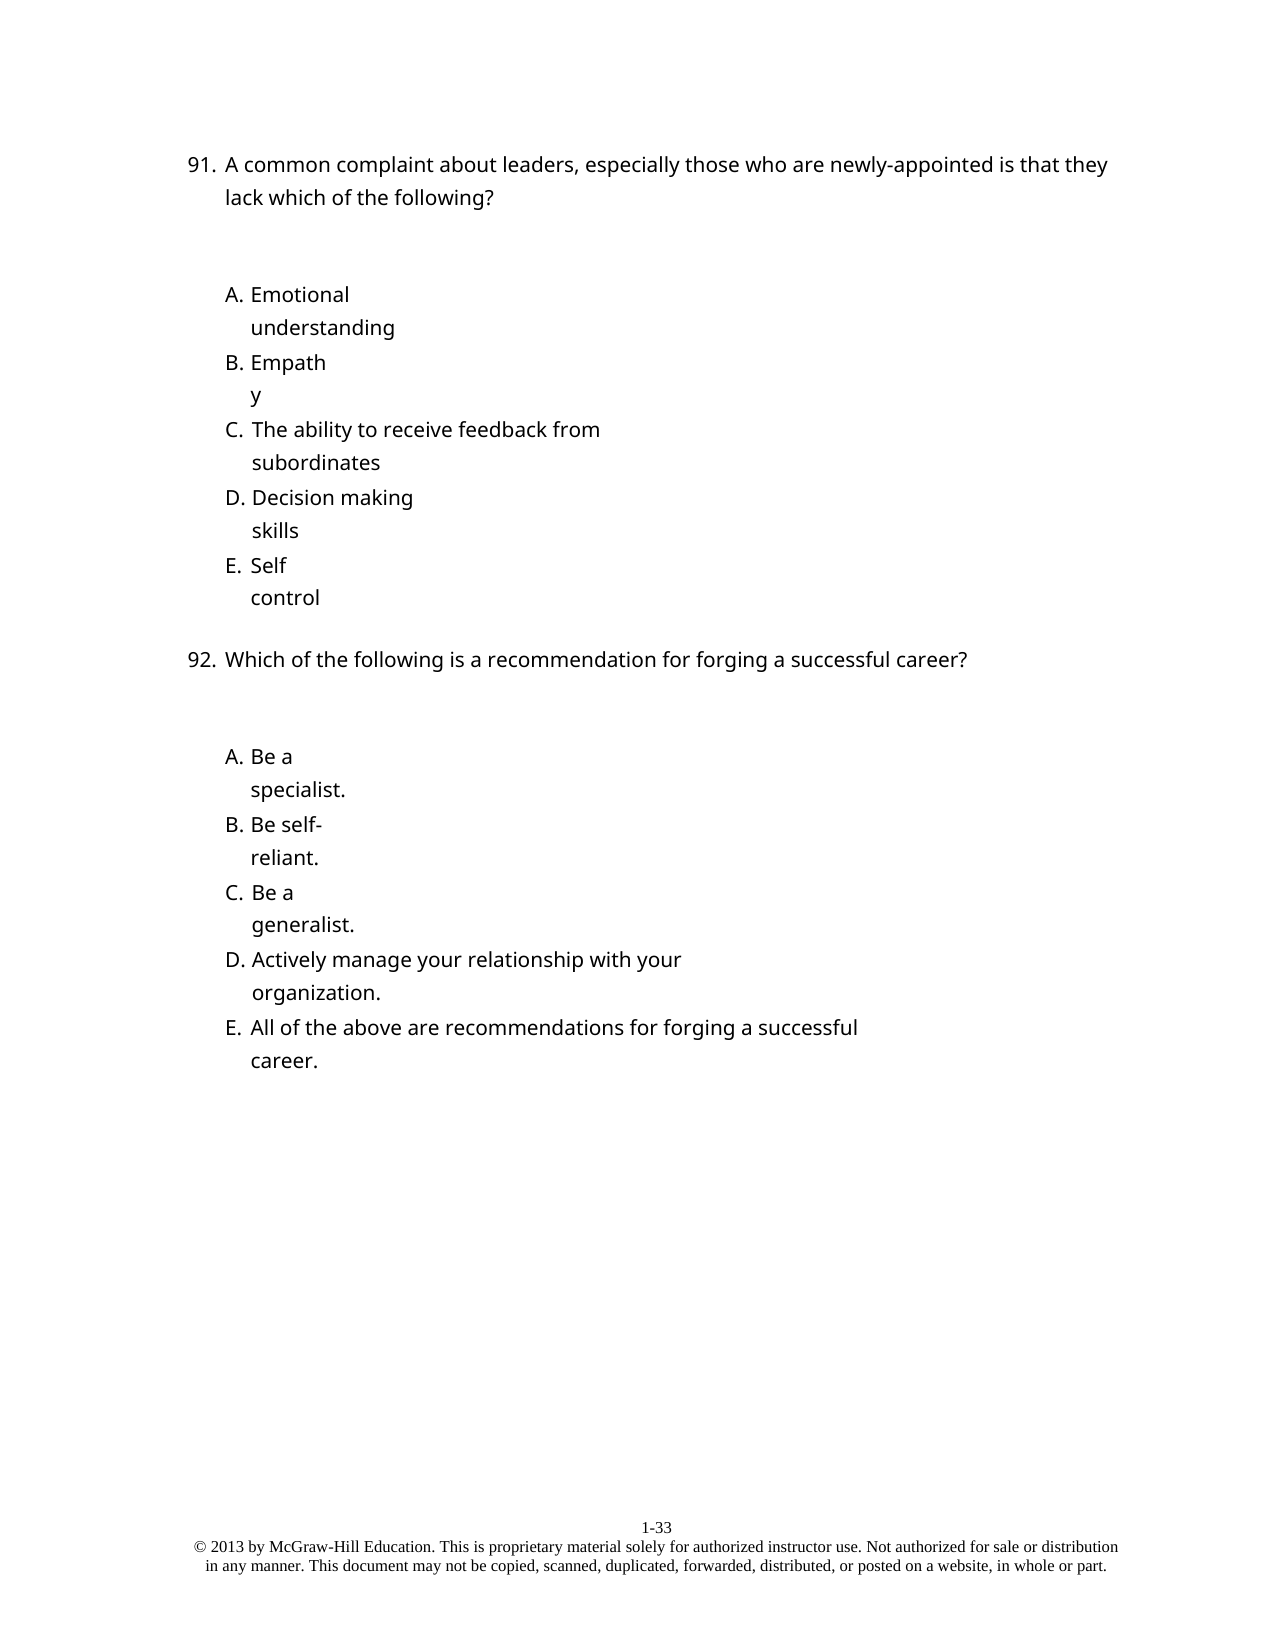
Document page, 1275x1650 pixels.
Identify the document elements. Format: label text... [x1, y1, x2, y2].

table_header 92. [188, 645, 225, 1078]
table_header Which of the following is a recommendation for forging a successful career? [225, 645, 1125, 1078]
table_header 91. [188, 150, 225, 616]
table_header A common complaint about leaders, especially those who are newly-appointed is that they lack which of the following? [225, 150, 1125, 616]
